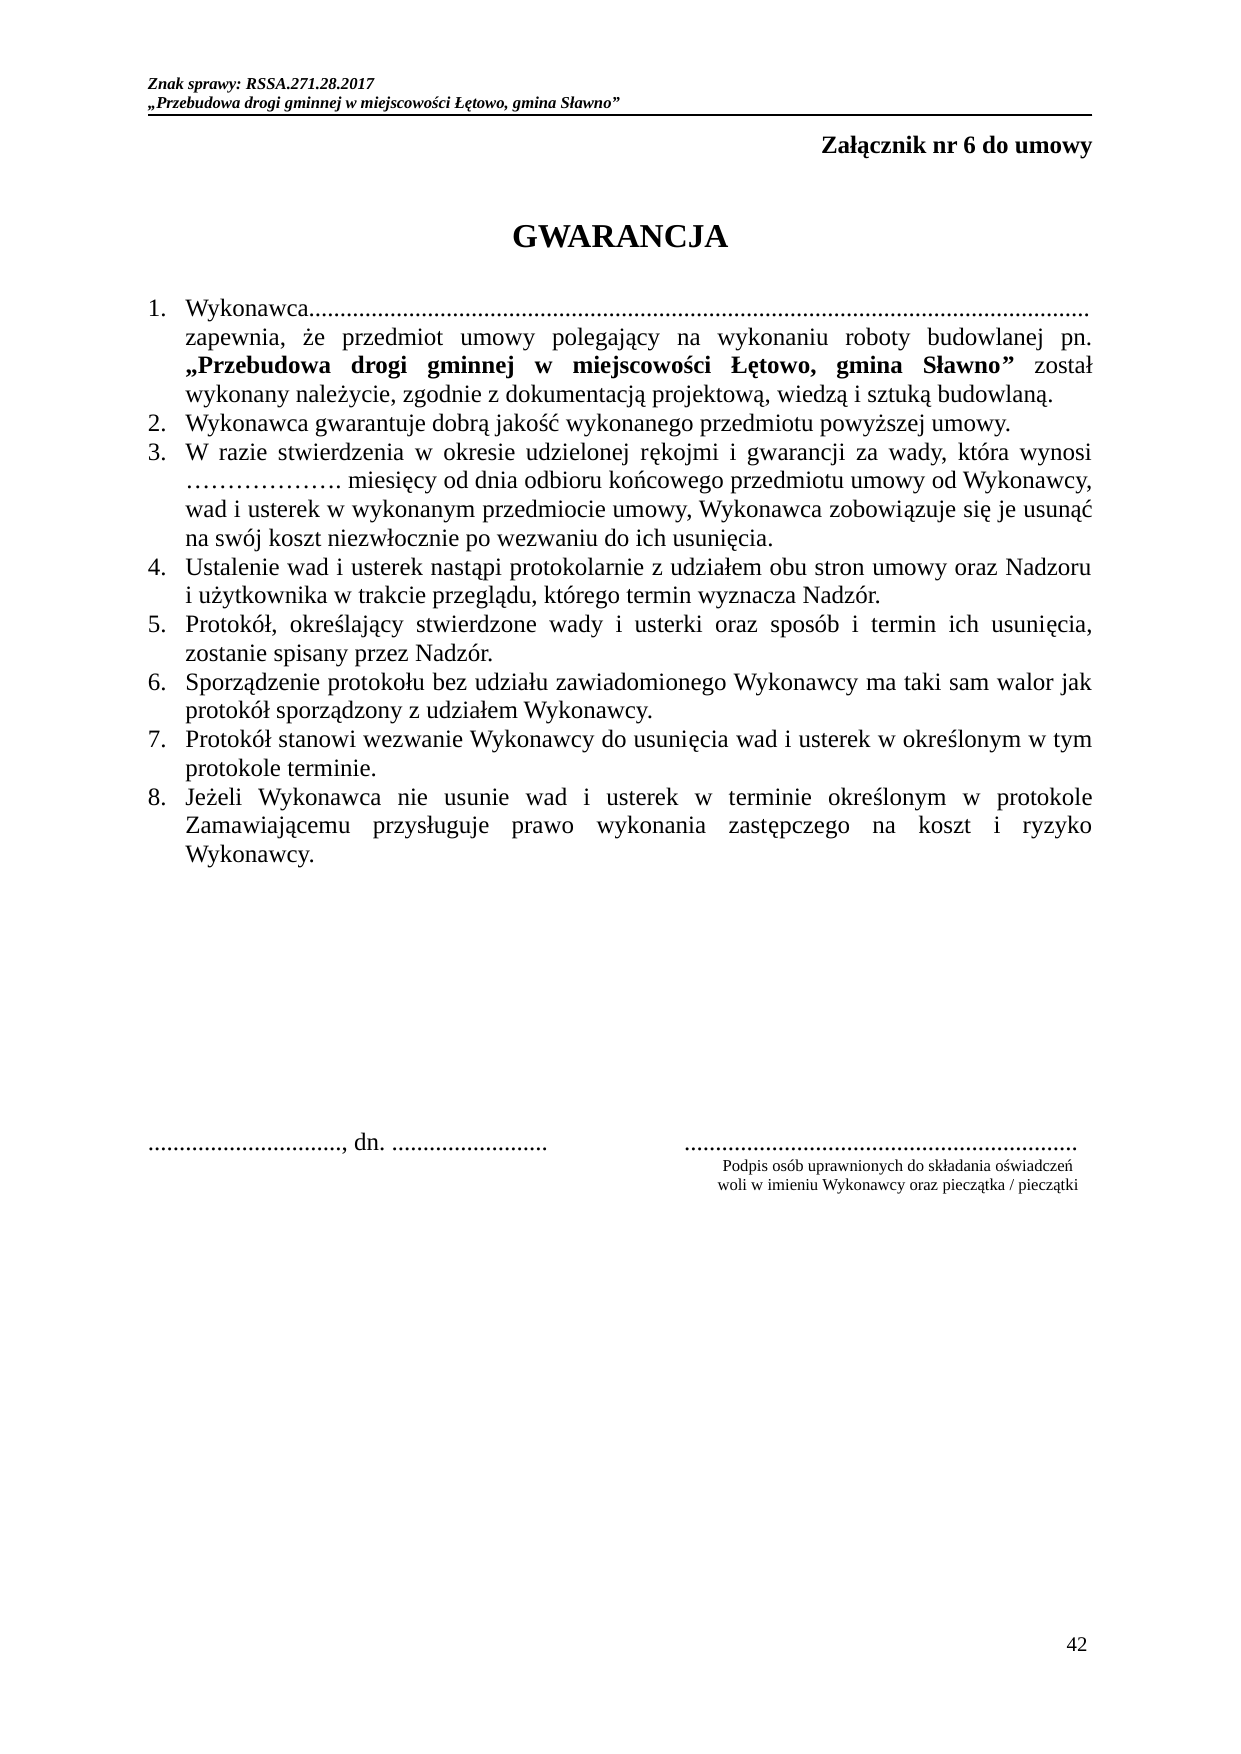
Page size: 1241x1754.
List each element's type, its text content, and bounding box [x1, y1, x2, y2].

text Załącznik nr 6 do umowy [148, 130, 1092, 159]
list Wykonawca............................................................................................................................. zapewnia, że przedmiot umowy polegający na wykonaniu roboty budowlanej pn. „Przebudowa drogi gminnej w miejscowości Łętowo, gmina Sławno” został wykonany należycie, zgodnie z dokumentacją projektową, wiedzą i sztuką budowlaną. [148, 293, 1092, 408]
text GWARANCJA [148, 216, 1092, 255]
list Protokół stanowi wezwanie Wykonawcy do usunięcia wad i usterek w określonym w tym protokole terminie. [148, 724, 1092, 782]
list W razie stwierdzenia w okresie udzielonej rękojmi i gwarancji za wady, która wynosi ………………. miesięcy od dnia odbioru końcowego przedmiotu umowy od Wykonawcy, wad i usterek w wykonanym przedmiocie umowy, Wykonawca zobowiązuje się je usunąć na swój koszt niezwłocznie po wezwaniu do ich usunięcia. [148, 437, 1092, 552]
list Ustalenie wad i usterek nastąpi protokolarnie z udziałem obu stron umowy oraz Nadzoru i użytkownika w trakcie przeglądu, którego termin wyznacza Nadzór. [148, 552, 1092, 609]
text ..............................., dn. ......................... ............................................................... [148, 1127, 1196, 1156]
text Podpis osób uprawnionych do składania oświadczeń woli w imieniu Wykonawcy oraz pieczątka / pieczątki [710, 1156, 1085, 1194]
list Wykonawca gwarantuje dobrą jakość wykonanego przedmiotu powyższej umowy. [148, 408, 1092, 437]
list Protokół, określający stwierdzone wady i usterki oraz sposób i termin ich usunięcia, zostanie spisany przez Nadzór. [148, 609, 1092, 667]
list Sporządzenie protokołu bez udziału zawiadomionego Wykonawcy ma taki sam walor jak protokół sporządzony z udziałem Wykonawcy. [148, 667, 1092, 724]
list Jeżeli Wykonawca nie usunie wad i usterek w terminie określonym w protokole Zamawiającemu przysługuje prawo wykonania zastępczego na koszt i ryzyko Wykonawcy. [148, 782, 1092, 868]
